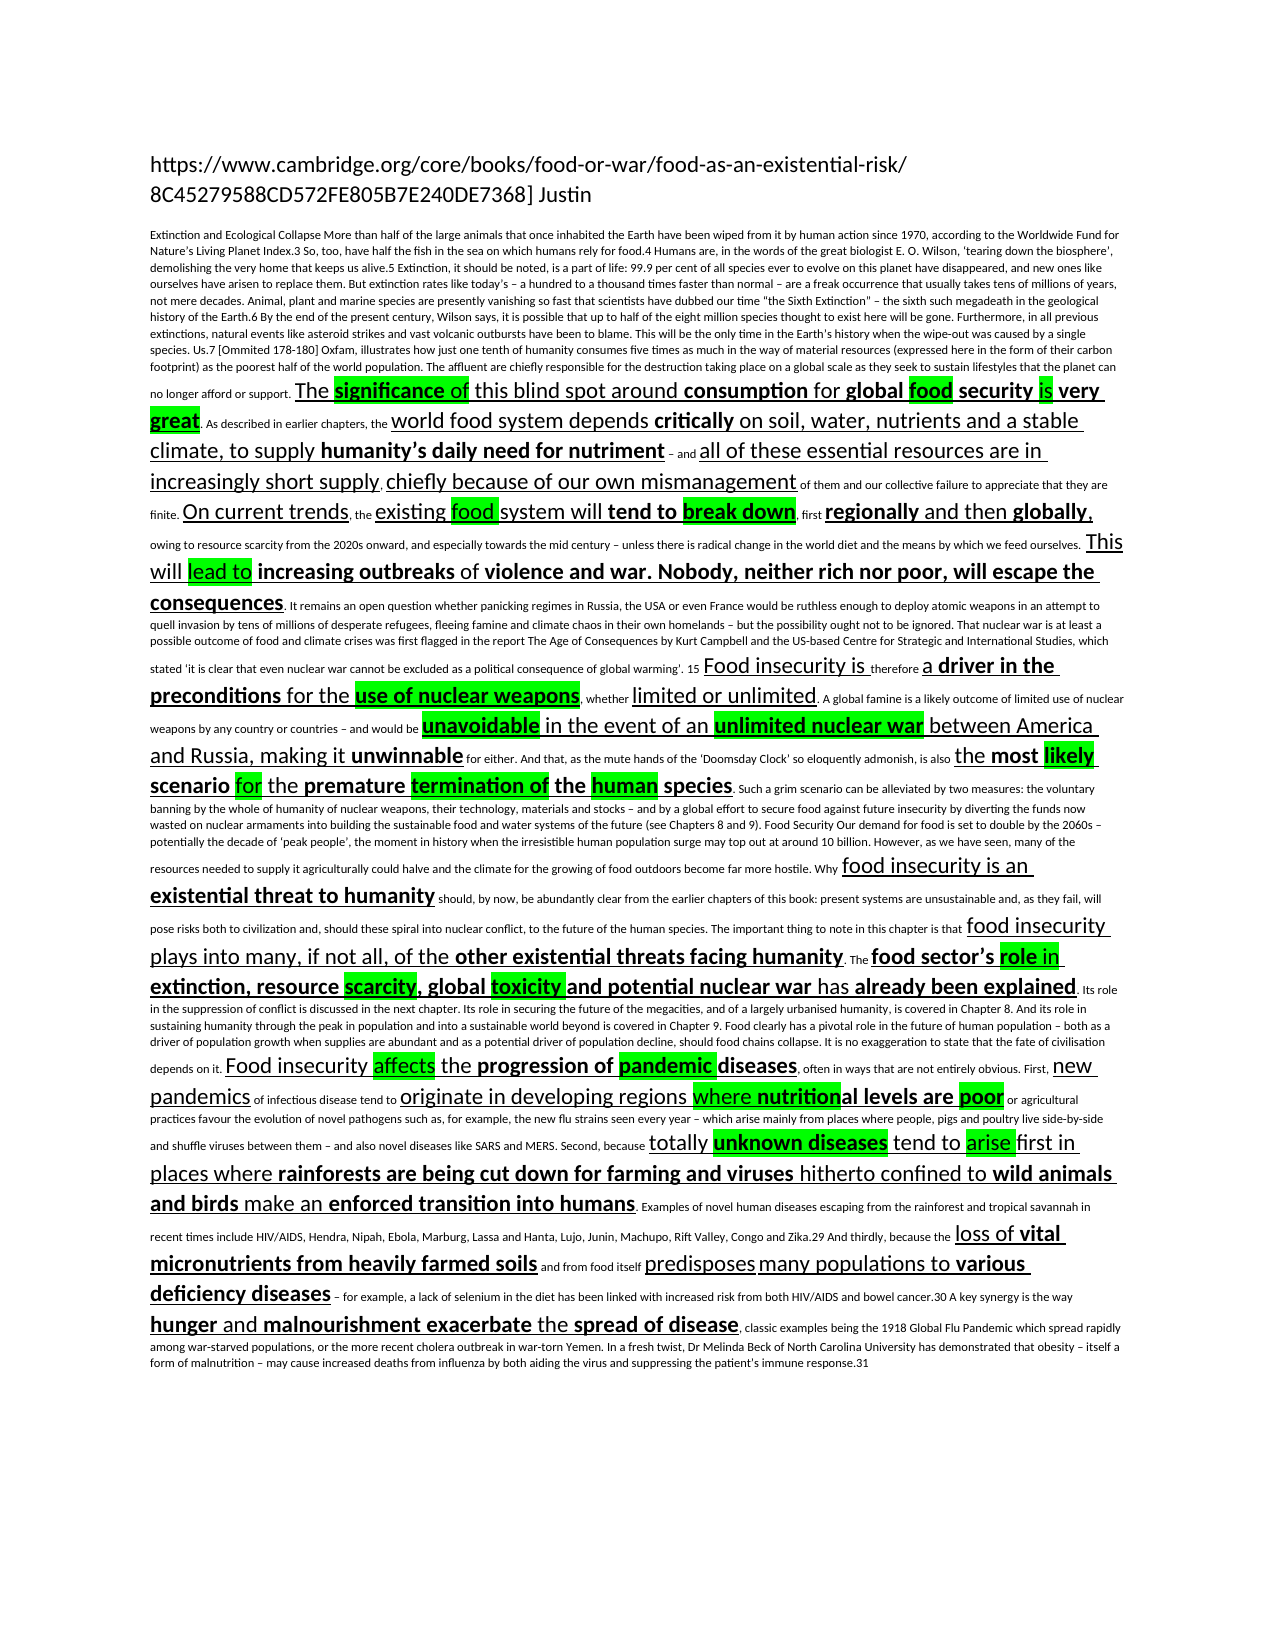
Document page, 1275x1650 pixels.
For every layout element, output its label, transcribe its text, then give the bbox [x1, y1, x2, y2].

text Extinction and Ecological Collapse More than half of the large animals that once inhabited the Earth have been wiped from it by human action since 1970, according to the Worldwide Fund for Nature’s Living Planet Index.3 So, too, have half the fish in the sea on which humans rely for food.4 Humans are, in the words of the great biologist E. O. Wilson, ‘tearing down the biosphere’, demolishing the very home that keeps us alive.5 Extinction, it should be noted, is a part of life: 99.9 per cent of all species ever to evolve on this planet have disappeared, and new ones like ourselves have arisen to replace them. But extinction rates like today’s – a hundred to a thousand times faster than normal – are a freak occurrence that usually takes tens of millions of years, not mere decades. Animal, plant and marine species are presently vanishing so fast that scientists have dubbed our time “the Sixth Extinction” – the sixth such megadeath in the geological history of the Earth.6 By the end of the present century, Wilson says, it is possible that up to half of the eight million species thought to exist here will be gone. Furthermore, in all previous extinctions, natural events like asteroid strikes and vast volcanic outbursts have been to blame. This will be the only time in the Earth’s history when the wipe-out was caused by a single species. Us.7 [Ommited 178-180] Oxfam, illustrates how just one tenth of humanity consumes five times as much in the way of material resources (expressed here in the form of their carbon footprint) as the poorest half of the world population. The affluent are chiefly responsible for the destruction taking place on a global scale as they seek to sustain lifestyles that the planet can no longer afford or support. The significance of this blind spot around consumption for global food security is very great. As described in earlier chapters, the world food system depends critically on soil, water, nutrients and a stable climate, to supply humanity’s daily need for nutriment – and all of these essential resources are in increasingly short supply, chiefly because of our own mismanagement of them and our collective failure to appreciate that they are finite. On current trends, the existing food system will tend to break down, first regionally and then globally, owing to resource scarcity from the 2020s onward, and especially towards the mid century – unless there is radical change in the world diet and the means by which we feed ourselves. This will lead to increasing outbreaks of violence and war. Nobody, neither rich nor poor, will escape the consequences. It remains an open question whether panicking regimes in Russia, the USA or even France would be ruthless enough to deploy atomic weapons in an attempt to quell invasion by tens of millions of desperate refugees, fleeing famine and climate chaos in their own homelands – but the possibility ought not to be ignored. That nuclear war is at least a possible outcome of food and climate crises was first flagged in the report The Age of Consequences by Kurt Campbell and the US-based Centre for Strategic and International Studies, which stated ‘it is clear that even nuclear war cannot be excluded as a political consequence of global warming’. 15 Food insecurity is therefore a driver in the preconditions for the use of nuclear weapons, whether limited or unlimited. A global famine is a likely outcome of limited use of nuclear weapons by any country or countries – and would be unavoidable in the event of an unlimited nuclear war between America and Russia, making it unwinnable for either. And that, as the mute hands of the ‘Doomsday Clock’ so eloquently admonish, is also the most likely scenario for the premature termination of the human species. Such a grim scenario can be alleviated by two measures: the voluntary banning by the whole of humanity of nuclear weapons, their technology, materials and stocks – and by a global effort to secure food against future insecurity by diverting the funds now wasted on nuclear armaments into building the sustainable food and water systems of the future (see Chapters 8 and 9). Food Security Our demand for food is set to double by the 2060s – potentially the decade of ‘peak people’, the moment in history when the irresistible human population surge may top out at around 10 billion. However, as we have seen, many of the resources needed to supply it agriculturally could halve and the climate for the growing of food outdoors become far more hostile. Why food insecurity is an existential threat to humanity should, by now, be abundantly clear from the earlier chapters of this book: present systems are unsustainable and, as they fail, will pose risks both to civilization and, should these spiral into nuclear conflict, to the future of the human species. The important thing to note in this chapter is that food insecurity plays into many, if not all, of the other existential threats facing humanity. The food sector’s role in extinction, resource scarcity, global toxicity and potential nuclear war has already been explained. Its role in the suppression of conflict is discussed in the next chapter. Its role in securing the future of the megacities, and of a largely urbanised humanity, is covered in Chapter 8. And its role in sustaining humanity through the peak in population and into a sustainable world beyond is covered in Chapter 9. Food clearly has a pivotal role in the future of human population – both as a driver of population growth when supplies are abundant and as a potential driver of population decline, should food chains collapse. It is no exaggeration to state that the fate of civilisation depends on it. Food insecurity affects the progression of pandemic diseases, often in ways that are not entirely obvious. First, new pandemics of infectious disease tend to originate in developing regions where nutritional levels are poor or agricultural practices favour the evolution of novel pathogens such as, for example, the new flu strains seen every year – which arise mainly from places where people, pigs and poultry live side-by-side and shuffle viruses between them – and also novel diseases like SARS and MERS. Second, because totally unknown diseases tend to arise first in places where rainforests are being cut down for farming and viruses hitherto confined to wild animals and birds make an enforced transition into humans. Examples of novel human diseases escaping from the rainforest and tropical savannah in recent times include HIV/AIDS, Hendra, Nipah, Ebola, Marburg, Lassa and Hanta, Lujo, Junin, Machupo, Rift Valley, Congo and Zika.29 And thirdly, because the loss of vital micronutrients from heavily farmed soils and from food itself predisposes many populations to various deficiency diseases – for example, a lack of selenium in the diet has been linked with increased risk from both HIV/AIDS and bowel cancer.30 A key synergy is the way hunger and malnourishment exacerbate the spread of disease, classic examples being the 1918 Global Flu Pandemic which spread rapidly among war-starved populations, or the more recent cholera outbreak in war-torn Yemen. In a fresh twist, Dr Melinda Beck of North Carolina University has demonstrated that obesity – itself a form of malnutrition – may cause increased deaths from influenza by both aiding the virus and suppressing the patient’s immune response.31 [150, 227, 1125, 1371]
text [150, 150, 1125, 208]
